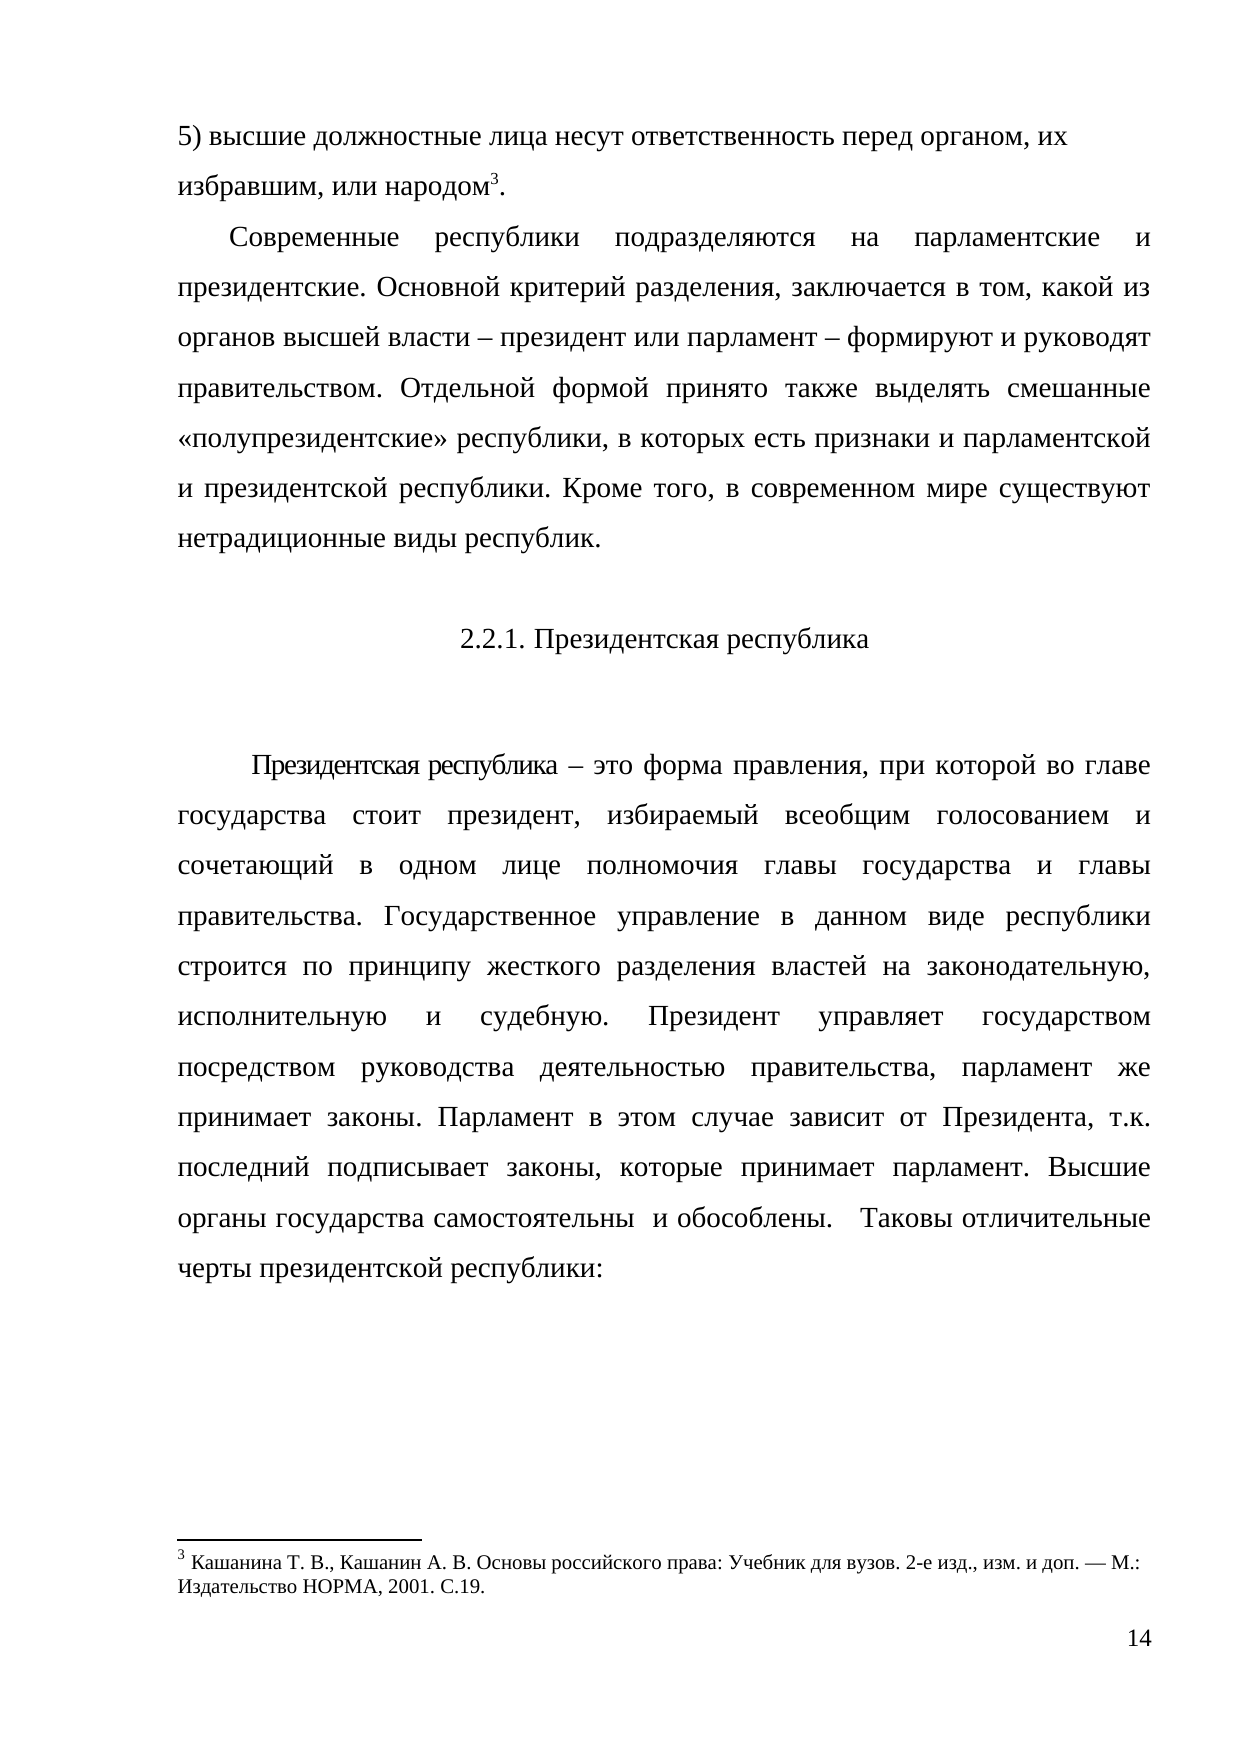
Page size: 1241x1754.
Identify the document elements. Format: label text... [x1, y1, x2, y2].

list Президентская республика [177, 621, 1152, 655]
text Современные республики подразделяются на парламентские и президентские. Основной критерий разделения, заключается в том, какой из органов высшей власти – президент или парламент – формируют и руководят правительством. Отдельной формой принято также выделять смешанные «полупрезидентские» республики, в которых есть признаки и парламентской и президентской республики. Кроме того, в современном мире существуют нетрадиционные виды республик. [177, 219, 1152, 554]
text 5) высшие должностные лица несут ответственность перед органом, их избравшим, или народом. [177, 118, 1152, 202]
text Президентская республика – это форма правления, при которой во главе государства стоит президент, избираемый всеобщим голосованием и сочетающий в одном лице полномочия главы государства и главы правительства. Государственное управление в данном виде республики строится по принципу жесткого разделения властей на законодательную, исполнительную и судебную. Президент управляет государством посредством руководства деятельностью правительства, парламент же принимает законы. Парламент в этом случае зависит от Президента, т.к. последний подписывает законы, которые принимает парламент. Высшие органы государства самостоятельны и обособлены. Таковы отличительные черты президентской республики: [177, 747, 1152, 1283]
